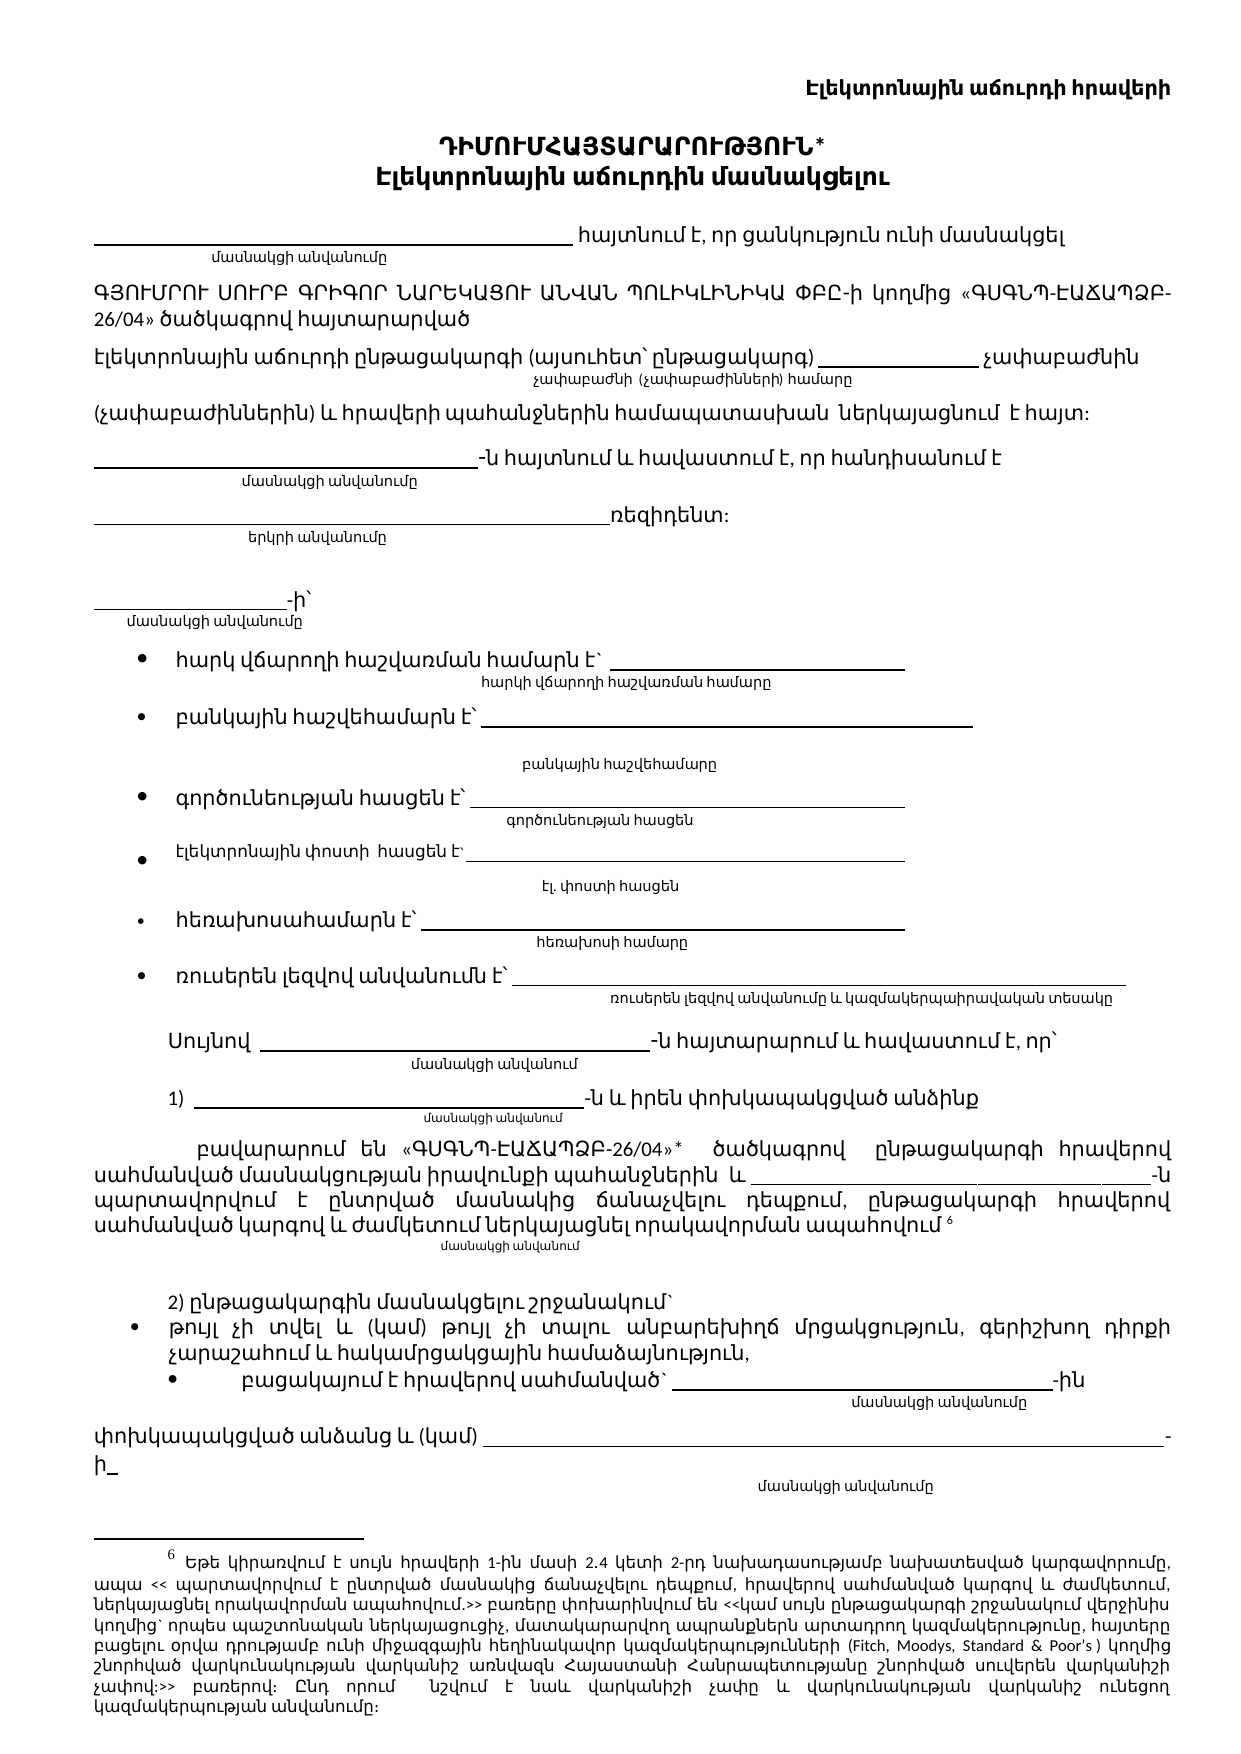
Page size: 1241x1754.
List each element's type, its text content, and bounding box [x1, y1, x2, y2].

text մասնակցի անվանումը [94, 472, 1171, 502]
text հարկի վճարողի հաշվառման համարը [94, 673, 1171, 704]
list հարկ վճարողի հաշվառման համարն է` [138, 643, 1171, 673]
text Սույնով -ն հայտարարում և հավաստում է, որ՝ [94, 1024, 1171, 1055]
list գործունեության հասցեն է՝ [138, 785, 1171, 811]
text չափաբաժնի (չափաբաժինների) համարը [94, 370, 1171, 401]
text մասնակցի անվանումը [94, 248, 1171, 278]
text մասնակցի անվանումը [94, 1393, 1171, 1424]
list թույլ չի տվել և (կամ) թույլ չի տալու անբարեխիղճ մրցակցություն, գերիշխող դիրքի չարաշահում և հակամրցակցային համաձայնություն, [131, 1314, 1171, 1365]
text մասնակցի անվանում [94, 1055, 1171, 1086]
text երկրի անվանումը [94, 528, 1171, 558]
text մասնակցի անվանումը [94, 1477, 1171, 1508]
text մասնակցի անվանումը [94, 612, 1171, 643]
text հեռախոսի համարը [462, 933, 1171, 963]
list էլեկտրոնային փոստի հասցեն է՝ [138, 841, 1171, 877]
text փոխկապակցված անձանց և (կամ) -ի [94, 1424, 1171, 1477]
text 1) -ն և իրեն փոխկապակցված անձինք [94, 1086, 1171, 1111]
text ԴԻՄՈՒՄՀԱՅՏԱՐԱՐՈՒԹՅՈՒՆ* [94, 131, 1171, 161]
text 2) ընթացակարգին մասնակցելու շրջանակում` [94, 1289, 1171, 1314]
text մասնակցի անվանում [94, 1238, 1171, 1263]
text -ի՝ [94, 587, 1171, 612]
list հեռախոսահամարն է՝ [138, 908, 1171, 933]
text մասնակցի անվանում [94, 1111, 1171, 1136]
text (չափաբաժիններին) և հրավերի պահանջներին համապատասխան ներկայացնում է հայտ: [94, 401, 1171, 426]
list բանկային հաշվեհամարն է՝ [138, 704, 1171, 755]
text ԳՅՈՒՄՐՈՒ ՍՈՒՐԲ ԳՐԻԳՈՐ ՆԱՐԵԿԱՑՈՒ ԱՆՎԱՆ ՊՈԼԻԿԼԻՆԻԿԱ ՓԲԸ-ի կողմից «ԳՍԳՆՊ-ԷԱՃԱՊՁԲ-26/04» ծածկագրով հայտարարված [94, 278, 1171, 332]
text հայտնում է, որ ցանկություն ունի մասնակցել [94, 222, 1171, 248]
text գործունեության հասցեն [94, 811, 1171, 841]
text ռեզիդենտ: [94, 502, 1171, 528]
text էլեկտրոնային աճուրդի ընթացակարգի (այսուհետ՝ ընթացակարգ) չափաբաժնին [94, 344, 1171, 370]
list ռուսերեն լեզվով անվանումն է՝ [138, 963, 1171, 989]
text էլ. փոստի հասցեն [94, 877, 1171, 908]
text բանկային հաշվեհամարը [94, 755, 1171, 785]
list բացակայում է հրավերով սահմանված` -ին [94, 1365, 1171, 1393]
text -ն հայտնում և հավաստում է, որ հանդիսանում է [94, 441, 1171, 472]
text բավարարում են «ԳՍԳՆՊ-ԷԱՃԱՊՁԲ-26/04»* ծածկագրով ընթացակարգի հրավերով սահմանված մասնակցության իրավունքի պահանջներին և -ն պարտավորվում է ընտրված մասնակից ճանաչվելու դեպքում, ընթացակարգի հրավերով սահմանված կարգով և ժամկետում ներկայացնել որակավորման ապահովում [94, 1136, 1171, 1238]
subtitle Էլեկտրոնային աճուրդին մասնակցելու [94, 161, 1171, 192]
text ռուսերեն լեզվով անվանումը և կազմակերպաիրավական տեսակը [536, 989, 1171, 1019]
text Էլեկտրոնային աճուրդի հրավերի [94, 75, 1171, 100]
